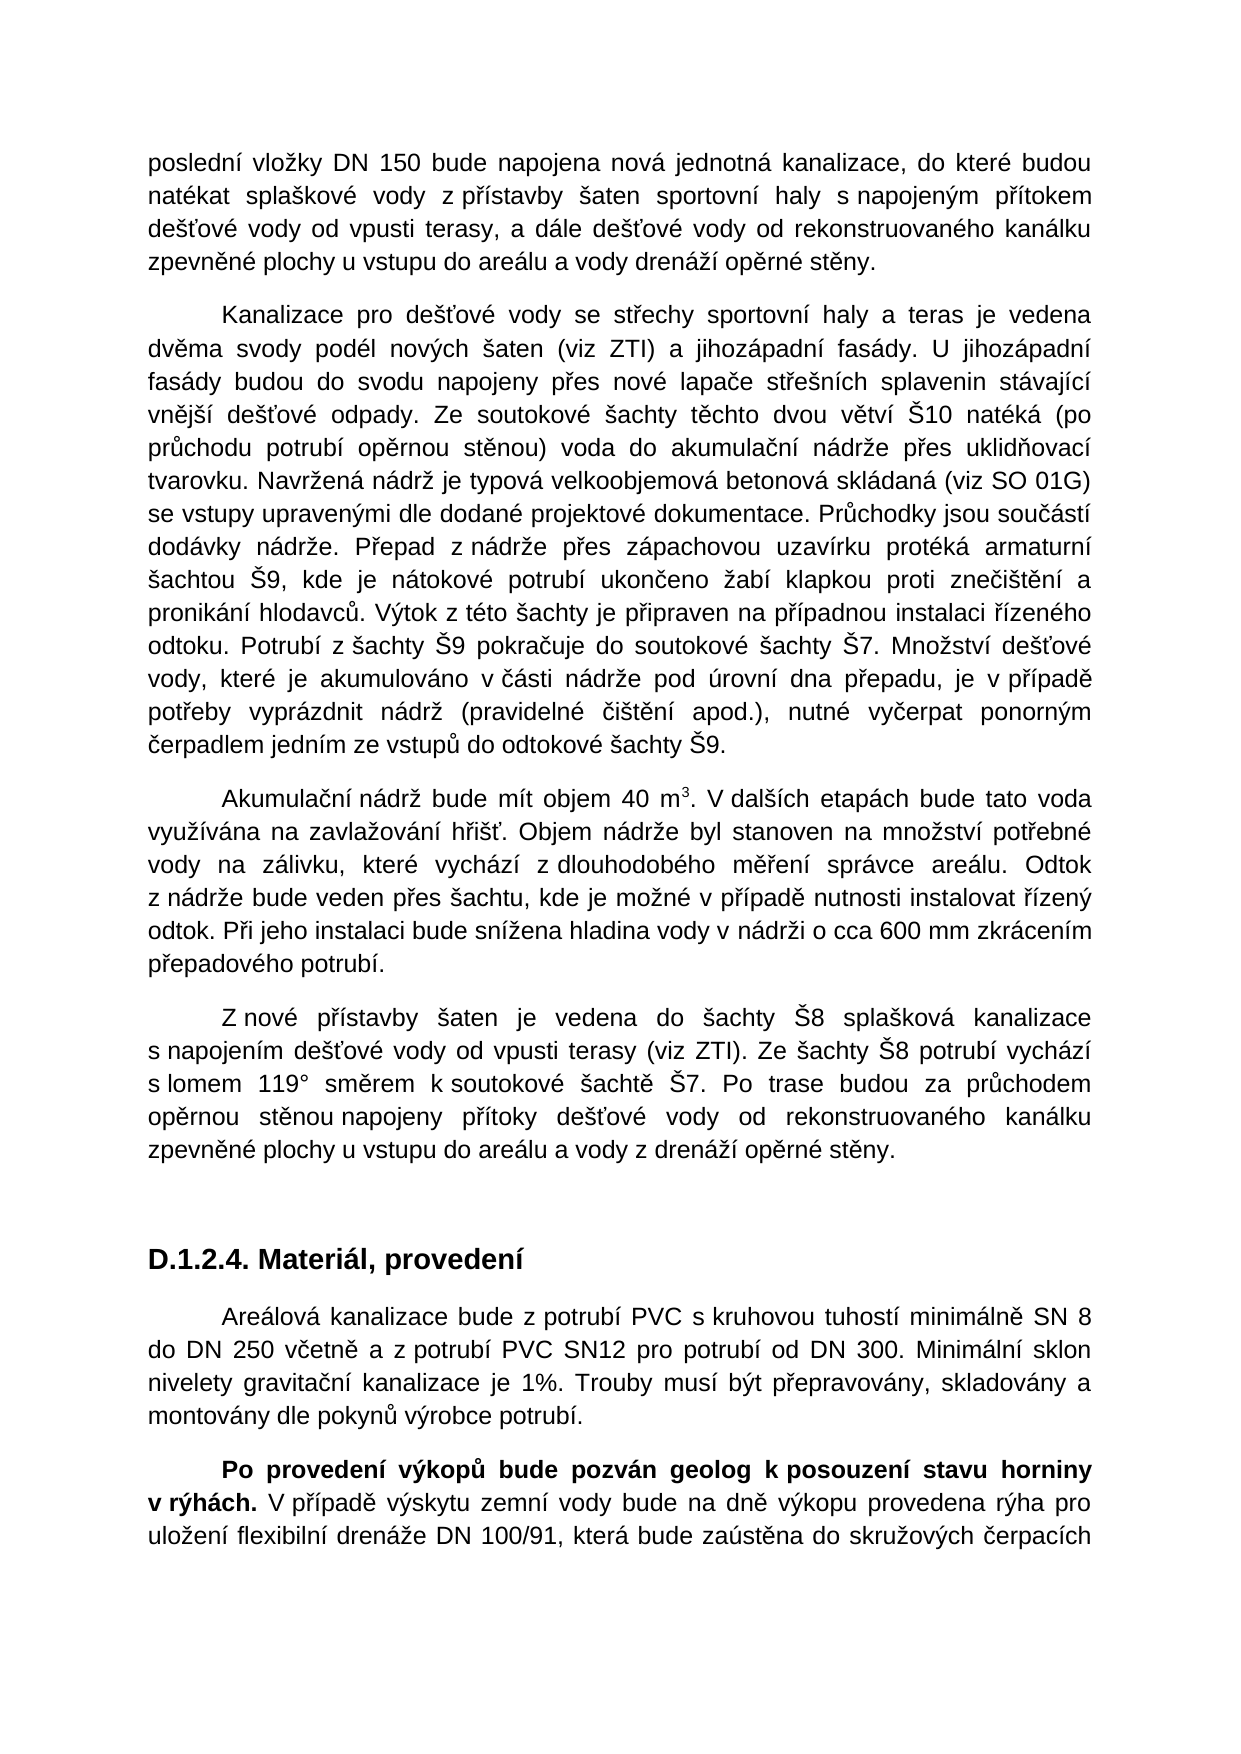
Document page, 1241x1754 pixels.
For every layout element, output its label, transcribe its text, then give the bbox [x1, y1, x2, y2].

text Areálová kanalizace bude z potrubí PVC s kruhovou tuhostí minimálně SN 8 do DN 250 včetně a z potrubí PVC SN12 pro potrubí od DN 300. Minimální sklon nivelety gravitační kanalizace je 1%. Trouby musí být přepravovány, skladovány a montovány dle pokynů výrobce potrubí. [148, 1302, 1093, 1429]
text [148, 148, 1093, 275]
text Z nové přístavby šaten je vedena do šachty Š8 splašková kanalizace s napojením dešťové vody od vpusti terasy (viz ZTI). Ze šachty Š8 potrubí vychází s lomem 119° směrem k soutokové šachtě Š7. Po trase budou za průchodem opěrnou stěnou napojeny přítoky dešťové vody od rekonstruovaného kanálku zpevněné plochy u vstupu do areálu a vody z drenáží opěrné stěny. [148, 1003, 1093, 1163]
text Akumulační nádrž bude mít objem 40 m3. V dalších etapách bude tato voda využívána na zavlažování hřišť. Objem nádrže byl stanoven na množství potřebné vody na zálivku, které vychází z dlouhodobého měření správce areálu. Odtok z nádrže bude veden přes šachtu, kde je možné v případě nutnosti instalovat řízený odtok. Při jeho instalaci bude snížena hladina vody v nádrži o cca 600 mm zkrácením přepadového potrubí. [148, 784, 1093, 977]
text D.1.2.4. Materiál, provedení [148, 1242, 1093, 1276]
text Kanalizace pro dešťové vody se střechy sportovní haly a teras je vedena dvěma svody podél nových šaten (viz ZTI) a jihozápadní fasády. U jihozápadní fasády budou do svodu napojeny přes nové lapače střešních splavenin stávající vnější dešťové odpady. Ze soutokové šachty těchto dvou větví Š10 natéká (po průchodu potrubí opěrnou stěnou) voda do akumulační nádrže přes uklidňovací tvarovku. Navržená nádrž je typová velkoobjemová betonová skládaná (viz SO 01G) se vstupy upravenými dle dodané projektové dokumentace. Průchodky jsou součástí dodávky nádrže. Přepad z nádrže přes zápachovou uzavírku protéká armaturní šachtou Š9, kde je nátokové potrubí ukončeno žabí klapkou proti znečištění a pronikání hlodavců. Výtok z této šachty je připraven na případnou instalaci řízeného odtoku. Potrubí z šachty Š9 pokračuje do soutokové šachty Š7. Množství dešťové vody, které je akumulováno v části nádrže pod úrovní dna přepadu, je v případě potřeby vyprázdnit nádrž (pravidelné čištění apod.), nutné vyčerpat ponorným čerpadlem jedním ze vstupů do odtokové šachty Š9. [148, 301, 1093, 758]
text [148, 1455, 1093, 1549]
